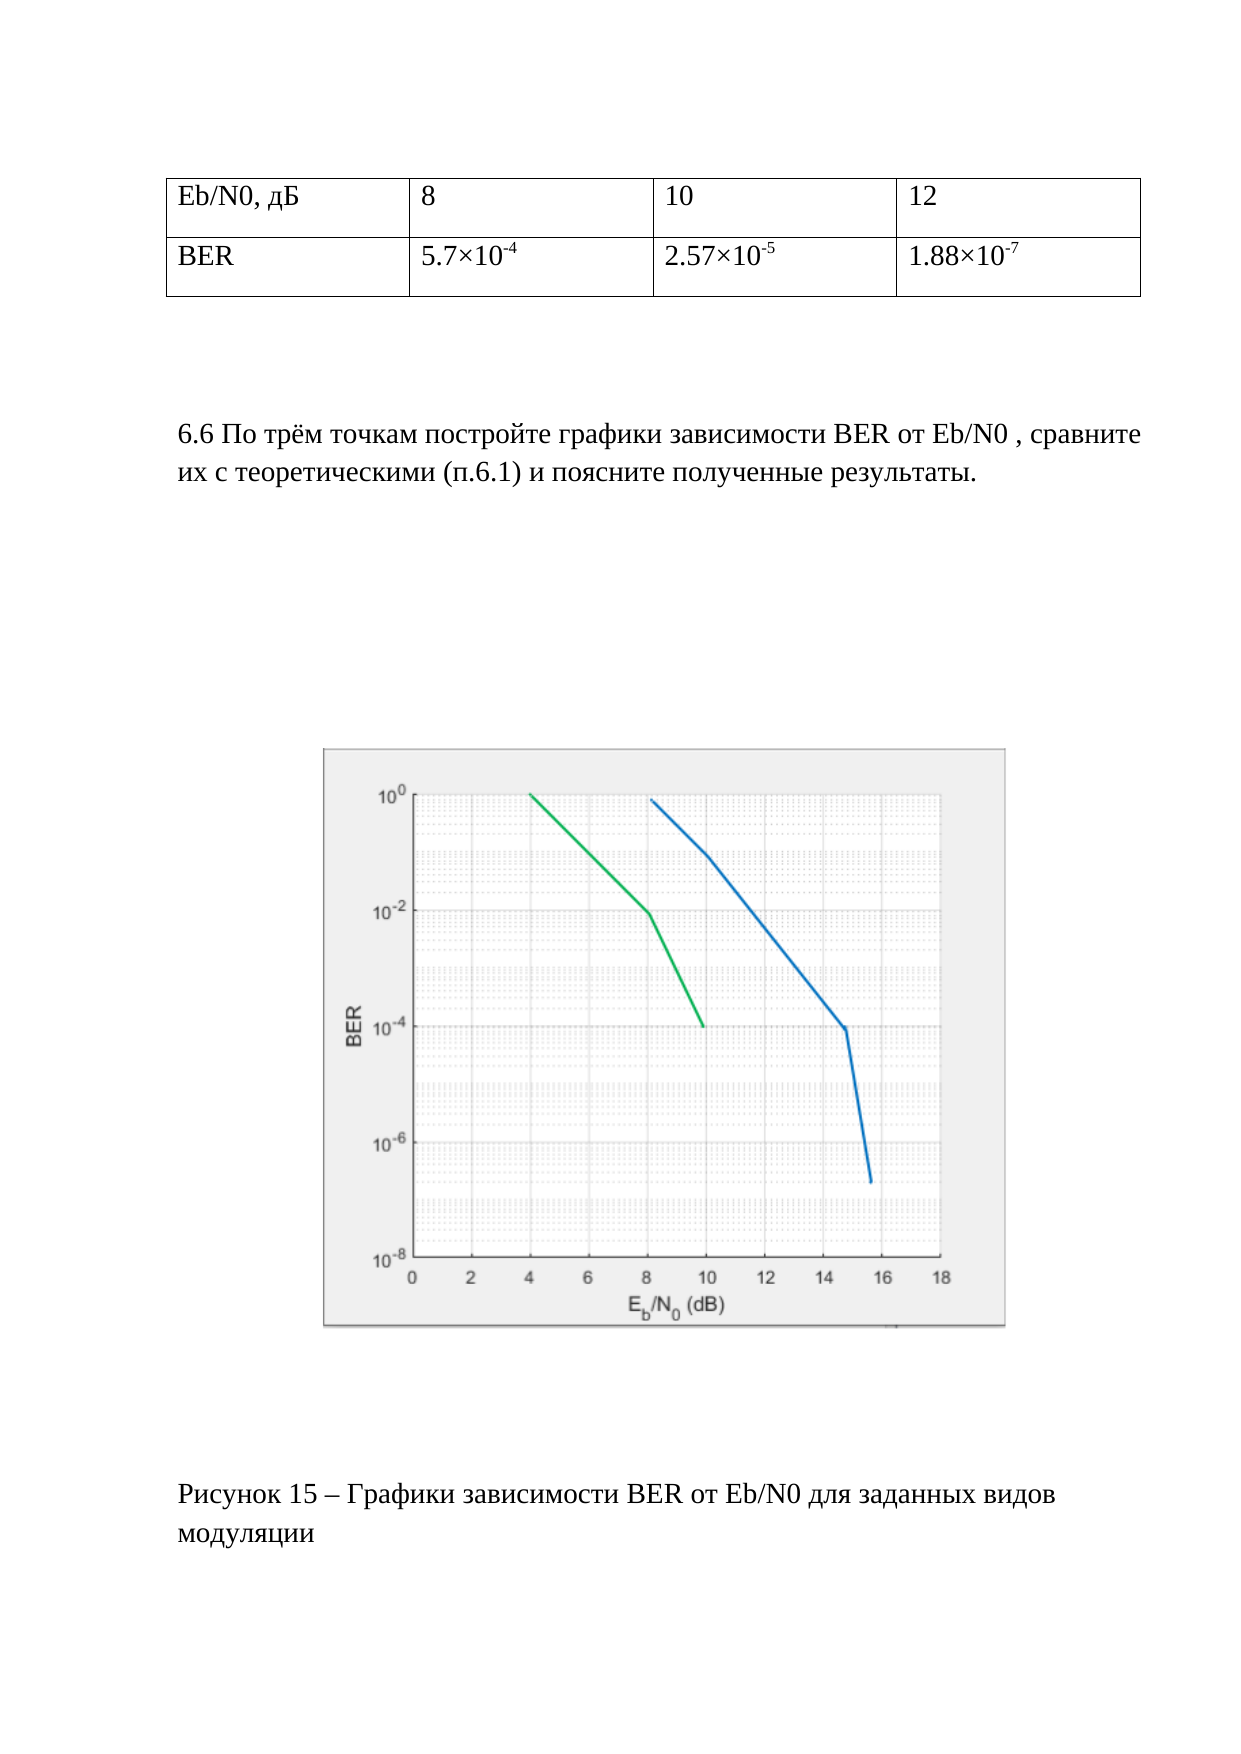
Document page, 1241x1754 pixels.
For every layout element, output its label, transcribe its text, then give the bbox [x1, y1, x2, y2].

table_header Eb/N0, дБ [167, 179, 409, 237]
table_cell 2.57×10-5 [654, 238, 896, 296]
table_cell 5.7×10-4 [410, 238, 653, 296]
table_cell 1.88×10-7 [897, 238, 1140, 296]
table_cell BER [167, 238, 409, 296]
text 6.6 По трём точкам постройте графики зависимости BER от Eb/N0 , сравните их с теоретическими (п.6.1) и поясните полученные результаты. [177, 416, 1152, 488]
table_header 10 [654, 179, 896, 237]
table_header 12 [897, 179, 1140, 237]
table_header 8 [410, 179, 653, 237]
text Рисунок 15 – Графики зависимости BER от Eb/N0 для заданных видов модуляции [177, 1476, 1152, 1548]
